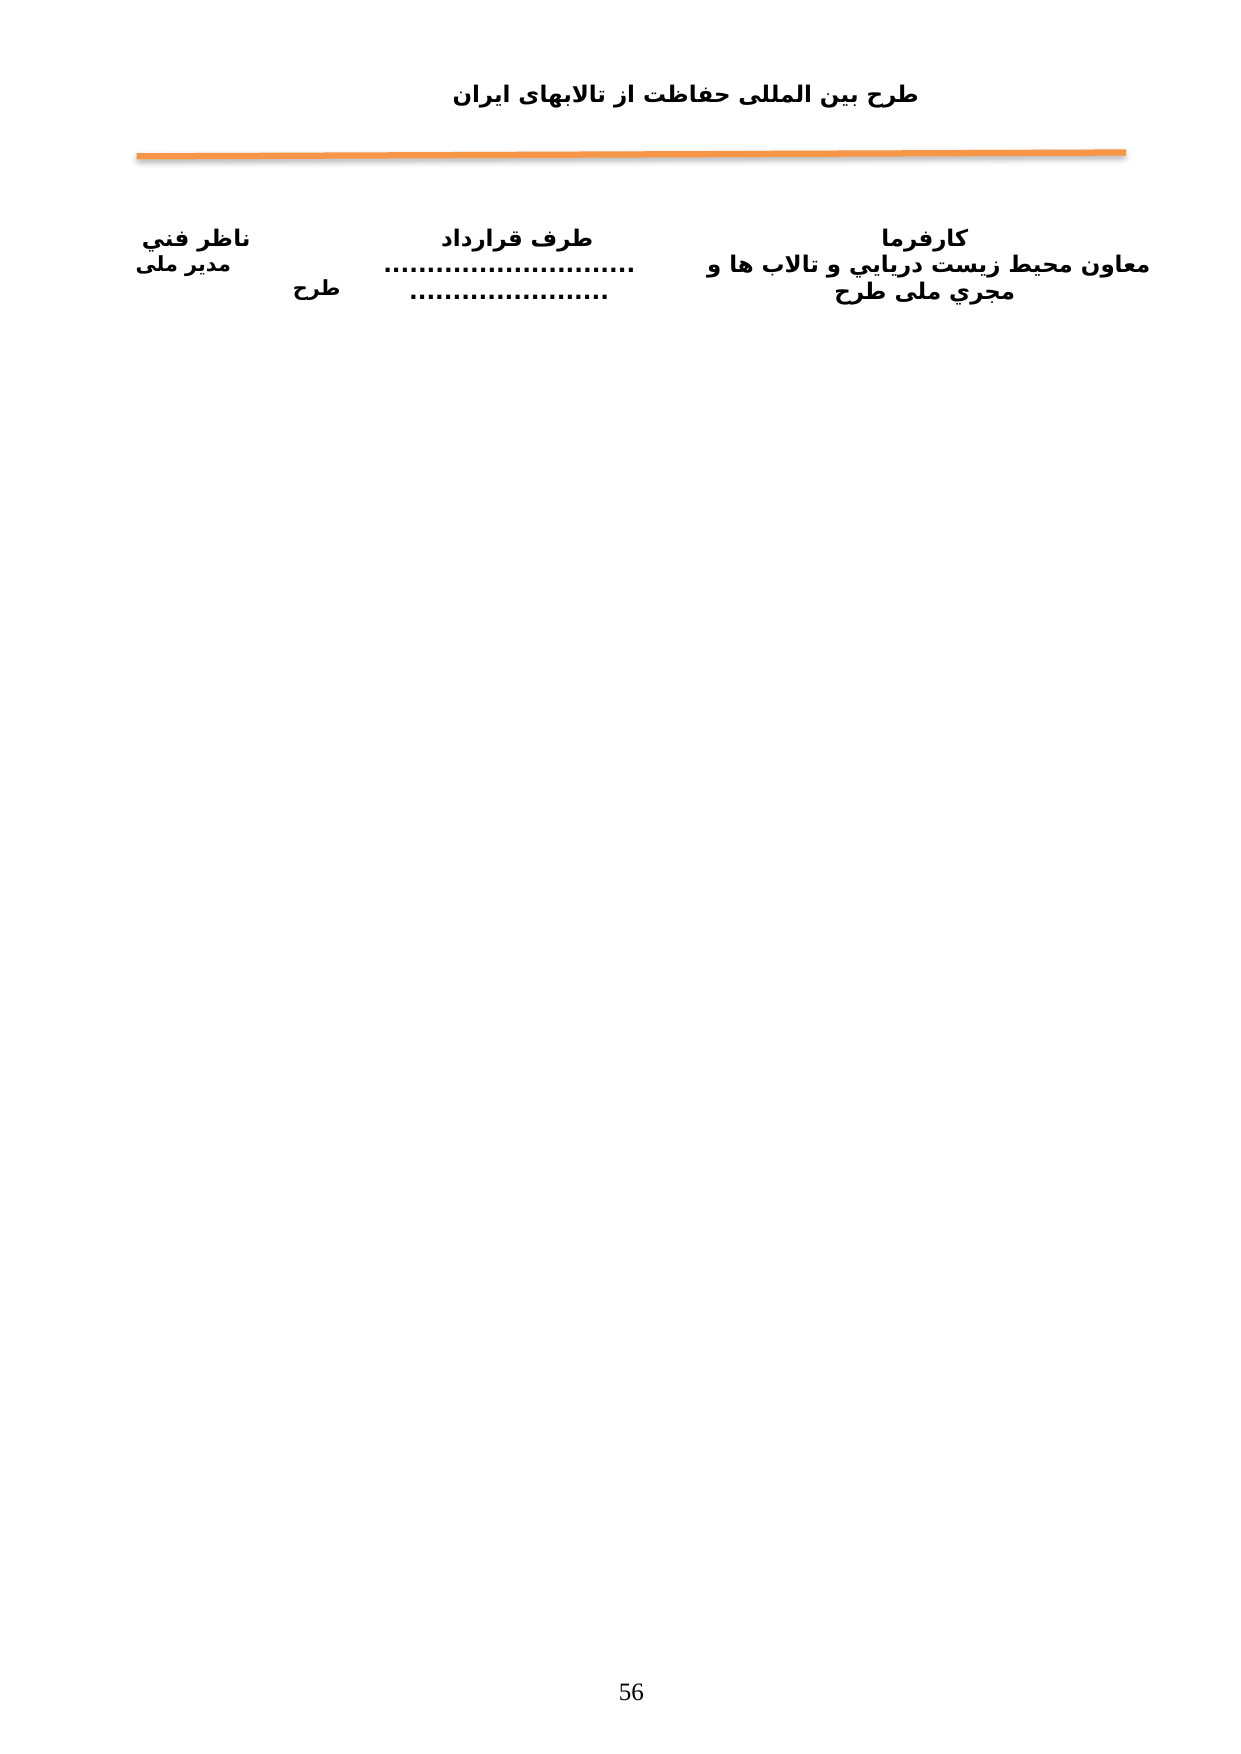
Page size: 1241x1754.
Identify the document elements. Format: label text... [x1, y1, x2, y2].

table_header كارفرما معاون محيط زيست دريايي و تالاب ها و مجري ملی طرح [683, 225, 1167, 360]
table_header ناظر فني مدیر ملی طرح [96, 225, 352, 360]
table_header طرف قرارداد ............................. ....................... [352, 225, 683, 360]
